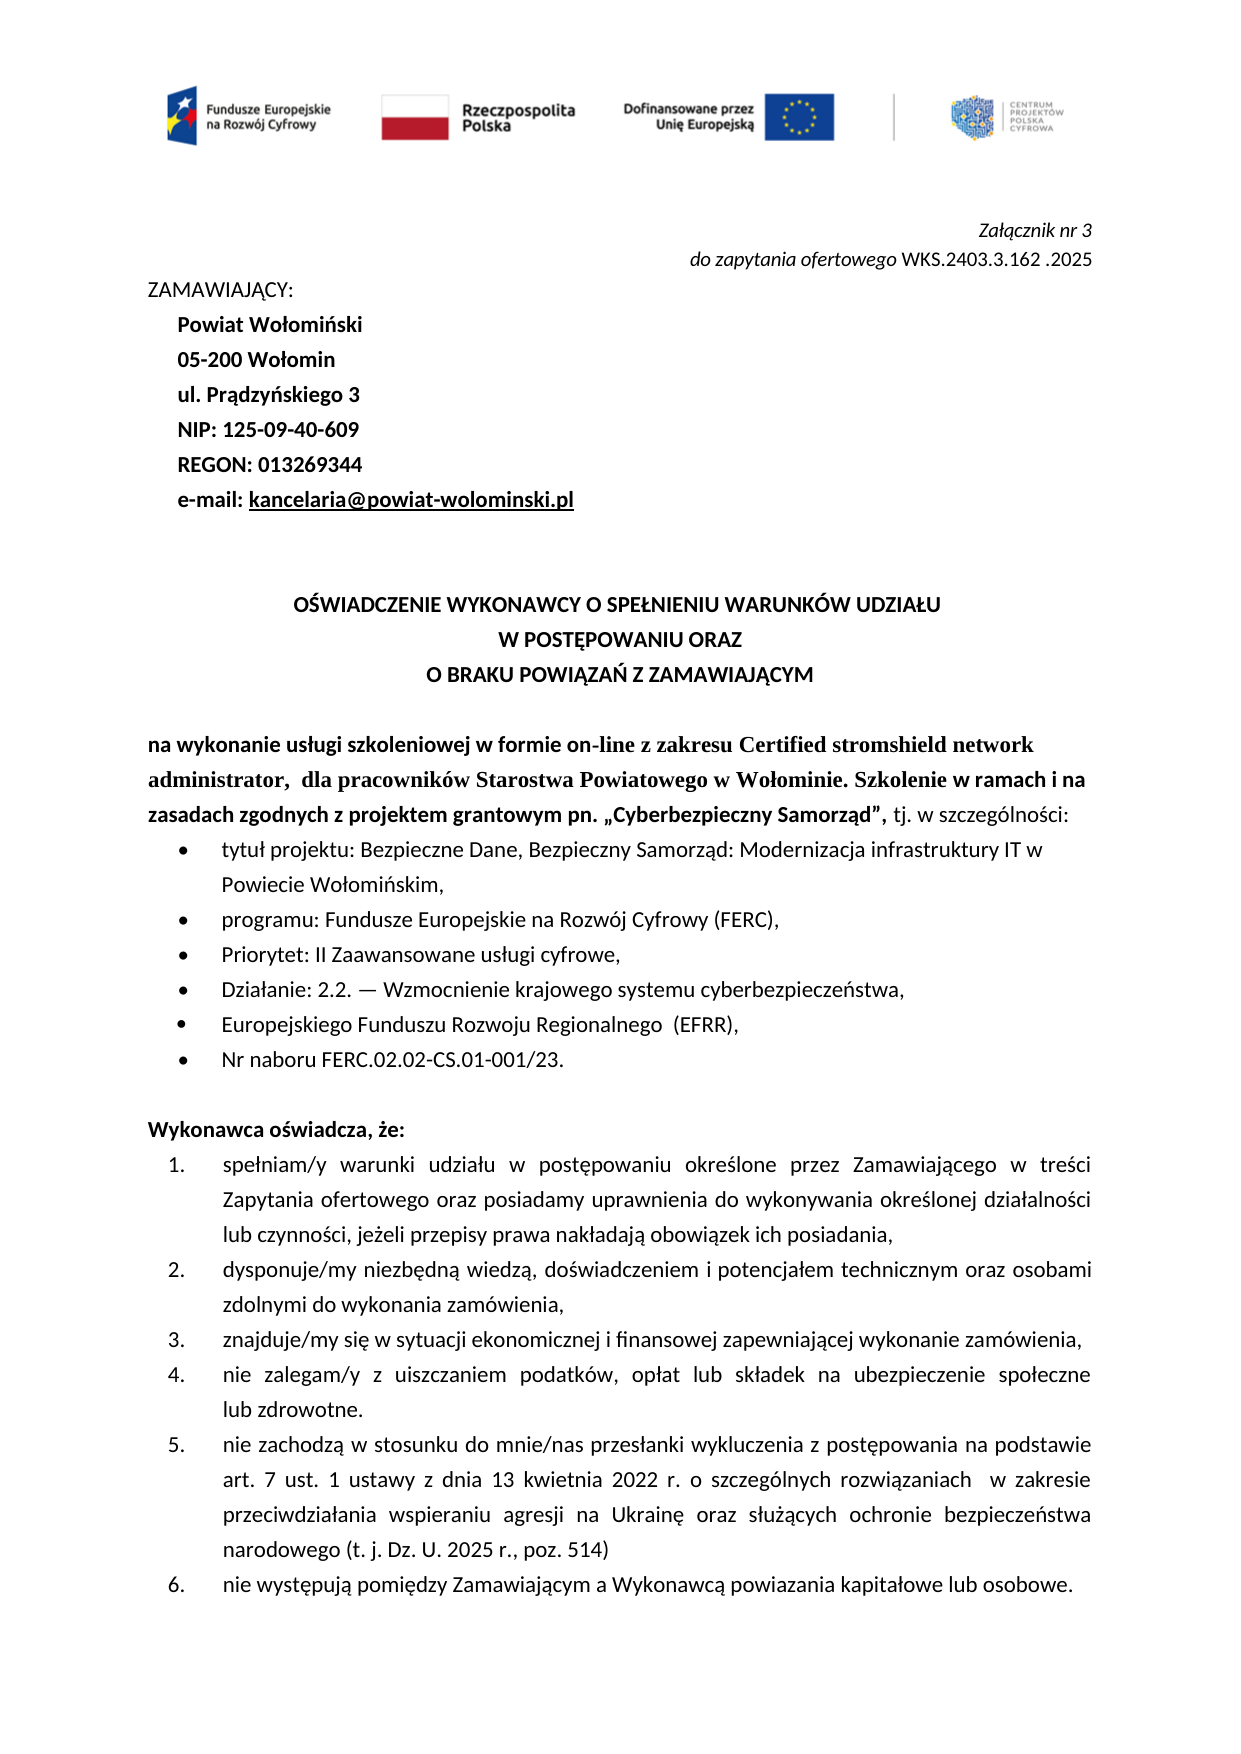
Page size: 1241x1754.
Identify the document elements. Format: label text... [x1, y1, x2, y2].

list nie zalegam/y z uiszczaniem podatków, opłat lub składek na ubezpieczenie społeczne lub zdrowotne. [185, 1360, 1093, 1423]
list Europejskiego Funduszu Rozwoju Regionalnego (EFRR), [177, 1010, 1091, 1038]
text NIP: 125-09-40-609 [177, 415, 1093, 443]
text Wykonawca oświadcza, że: [148, 1115, 1093, 1143]
list znajduje/my się w sytuacji ekonomicznej i finansowej zapewniającej wykonanie zamówienia, [185, 1325, 1093, 1353]
text REGON: 013269344 [177, 450, 1093, 478]
text do zapytania ofertowego WKS.2403.3.162 .2025 [148, 246, 1093, 271]
list dysponuje/my niezbędną wiedzą, doświadczeniem i potencjałem technicznym oraz osobami zdolnymi do wykonania zamówienia, [185, 1255, 1093, 1318]
list spełniam/y warunki udziału w postępowaniu określone przez Zamawiającego w treści Zapytania ofertowego oraz posiadamy uprawnienia do wykonywania określonej działalności lub czynności, jeżeli przepisy prawa nakładają obowiązek ich posiadania, [185, 1150, 1093, 1248]
list nie zachodzą w stosunku do mnie/nas przesłanki wykluczenia z postępowania na podstawie art. 7 ust. 1 ustawy z dnia 13 kwietnia 2022 r. o szczególnych rozwiązaniach w zakresie przeciwdziałania wspieraniu agresji na Ukrainę oraz służących ochronie bezpieczeństwa narodowego (t. j. Dz. U. 2025 r., poz. 514) [185, 1430, 1093, 1563]
text • tytuł projektu: Bezpieczne Dane, Bezpieczny Samorząd: Modernizacja infrastruktury IT w Powiecie Wołomińskim, [177, 835, 1091, 898]
text • programu: Fundusze Europejskie na Rozwój Cyfrowy (FERC), [177, 905, 1091, 933]
text administrator, dla pracowników Starostwa Powiatowego w Wołominie. Szkolenie w ramach i na zasadach zgodnych z projektem grantowym pn. „Cyberbezpieczny Samorząd”, tj. w szczególności: [148, 765, 1091, 828]
text Powiat Wołomiński [177, 310, 1093, 338]
text • Działanie: 2.2. — Wzmocnienie krajowego systemu cyberbezpieczeństwa, [177, 975, 1091, 1003]
text e-mail: kancelaria@powiat-wolominski.pl [177, 485, 1093, 513]
text ZAMAWIAJĄCY: [148, 275, 1093, 303]
text • Priorytet: II Zaawansowane usługi cyfrowe, [177, 940, 1091, 968]
text 05-200 Wołomin [177, 345, 1093, 373]
text ul. Prądzyńskiego 3 [177, 380, 1093, 408]
text O BRAKU POWIĄZAŃ Z ZAMAWIAJĄCYM [148, 660, 1093, 688]
list nie występują pomiędzy Zamawiającym a Wykonawcą powiazania kapitałowe lub osobowe. [185, 1570, 1093, 1598]
text Załącznik nr 3 [502, 217, 1092, 242]
picture [148, 67, 1093, 165]
text na wykonanie usługi szkoleniowej w formie on-line z zakresu Certified stromshield network [148, 730, 1093, 758]
text • Nr naboru FERC.02.02-CS.01-001/23. [177, 1045, 1091, 1073]
text OŚWIADCZENIE WYKONAWCY O SPEŁNIENIU WARUNKÓW UDZIAŁU W POSTĘPOWANIU ORAZ [148, 590, 1093, 653]
